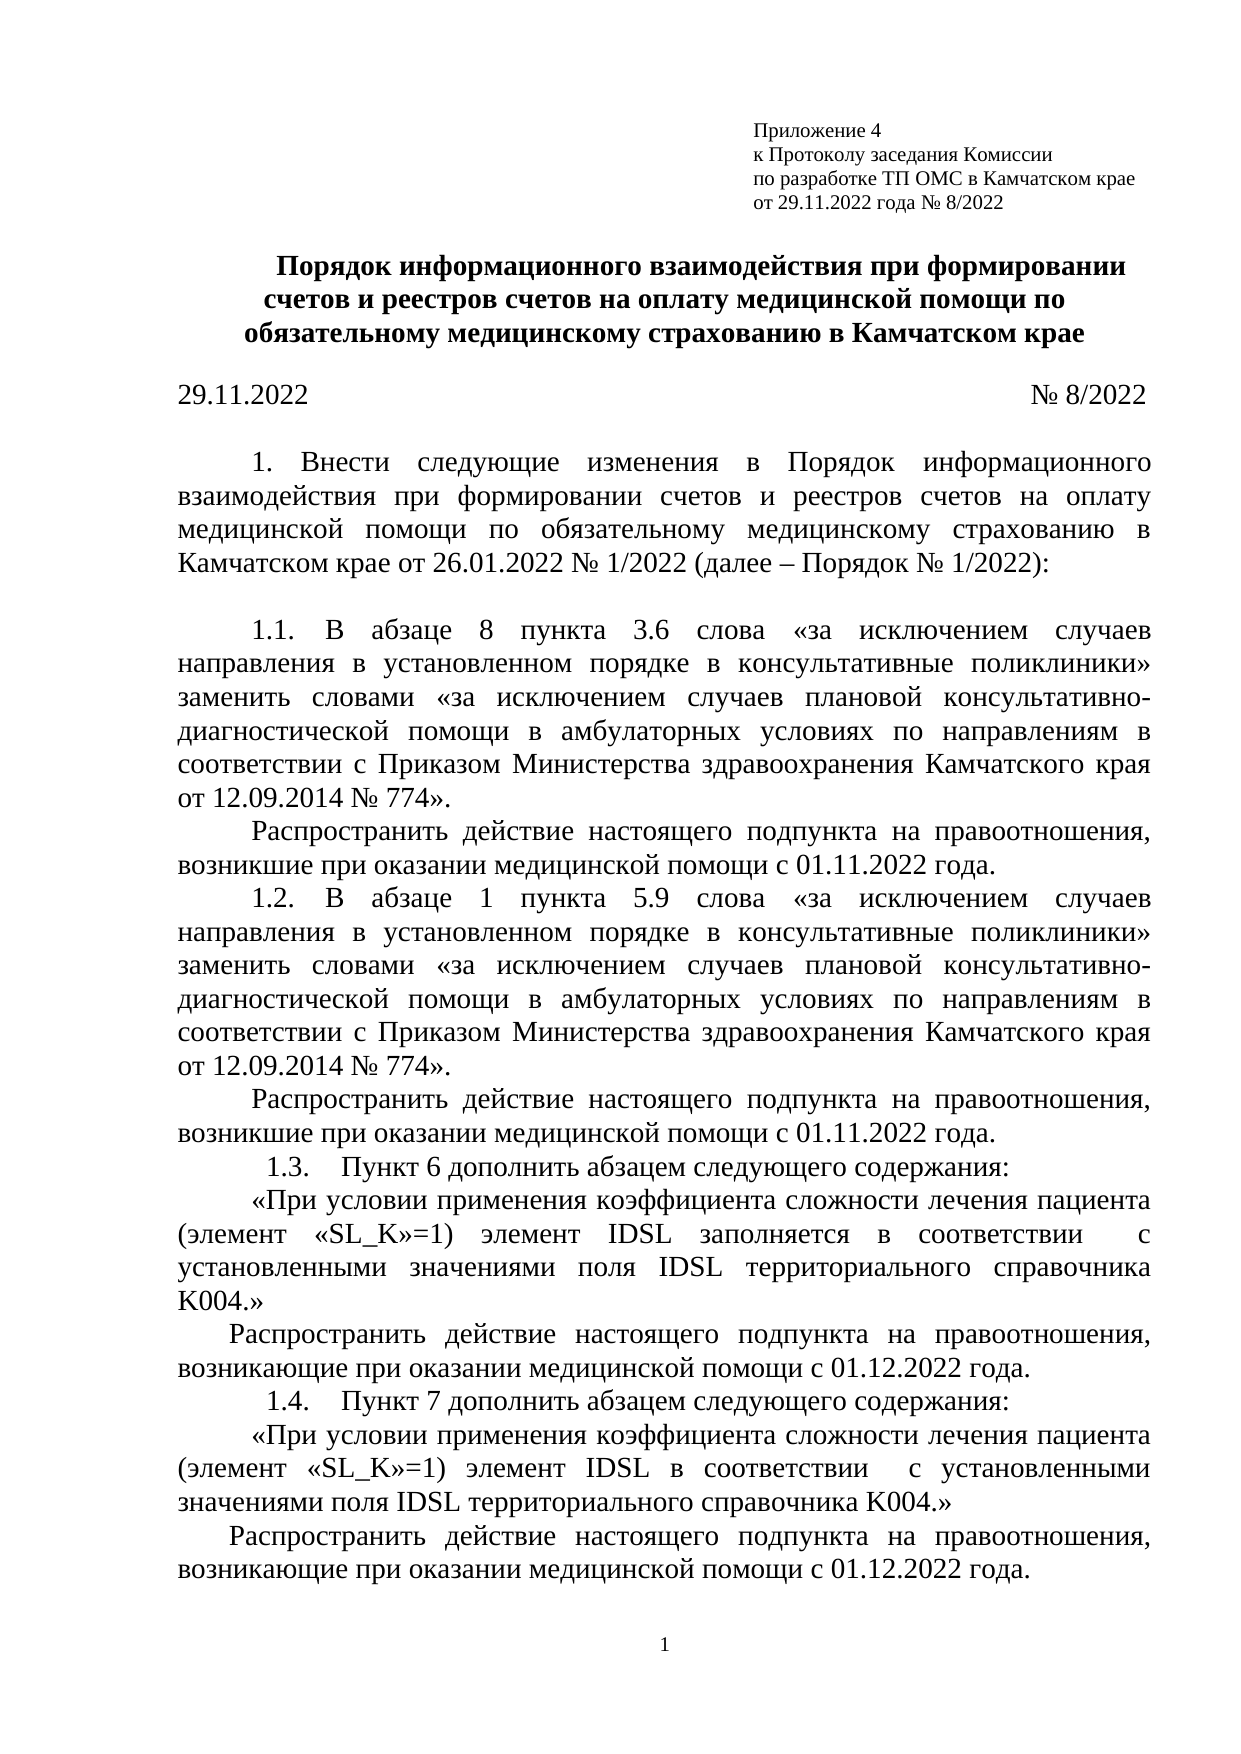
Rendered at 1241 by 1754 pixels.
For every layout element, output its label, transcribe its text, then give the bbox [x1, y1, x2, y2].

text Распространить действие настоящего подпункта на правоотношения, возникшие при оказании медицинской помощи с 01.11.2022 года. [177, 1082, 1152, 1149]
text к Протоколу заседания Комиссии [753, 142, 1152, 166]
list Пункт 7 дополнить абзацем следующего содержания: [266, 1383, 1152, 1417]
text «При условии применения коэффициента сложности лечения пациента (элемент «SL_K»=1) элемент IDSL в соответствии с установленными значениями поля IDSL территориального справочника K004.» [177, 1417, 1152, 1518]
text 29.11.2022 № 8/2022 [177, 377, 1152, 411]
text Распространить действие настоящего подпункта на правоотношения, возникающие при оказании медицинской помощи с 01.12.2022 года. [177, 1316, 1152, 1383]
text по разработке ТП ОМС в Камчатском крае [753, 166, 1152, 190]
list В абзаце 8 пункта 3.6 слова «за исключением случаев направления в установленном порядке в консультативные поликлиники» заменить словами «за исключением случаев плановой консультативно-диагностической помощи в амбулаторных условиях по направлениям в соответствии с Приказом Министерства здравоохранения Камчатского края от 12.09.2014 № 774». [177, 612, 1152, 813]
text Порядок информационного взаимодействия при формировании счетов и реестров счетов на оплату медицинской помощи по обязательному медицинскому страхованию в Камчатском крае [177, 248, 1152, 348]
text Распространить действие настоящего подпункта на правоотношения, возникающие при оказании медицинской помощи с 01.12.2022 года. [177, 1518, 1152, 1585]
text 1. Внести следующие изменения в Порядок информационного взаимодействия при формировании счетов и реестров счетов на оплату медицинской помощи по обязательному медицинскому страхованию в Камчатском крае от 26.01.2022 № 1/2022 (далее – Порядок № 1/2022): [177, 444, 1152, 578]
text Распространить действие настоящего подпункта на правоотношения, возникшие при оказании медицинской помощи с 01.11.2022 года. [177, 813, 1152, 880]
text «При условии применения коэффициента сложности лечения пациента (элемент «SL_K»=1) элемент IDSL заполняется в соответствии с установленными значениями поля IDSL территориального справочника K004.» [177, 1182, 1152, 1316]
list Пункт 6 дополнить абзацем следующего содержания: [266, 1149, 1152, 1182]
text от 29.11.2022 года № 8/2022 [753, 190, 1152, 214]
list В абзаце 1 пункта 5.9 слова «за исключением случаев направления в установленном порядке в консультативные поликлиники» заменить словами «за исключением случаев плановой консультативно-диагностической помощи в амбулаторных условиях по направлениям в соответствии с Приказом Министерства здравоохранения Камчатского края от 12.09.2014 № 774». [177, 880, 1152, 1082]
text Приложение 4 [753, 118, 1152, 142]
